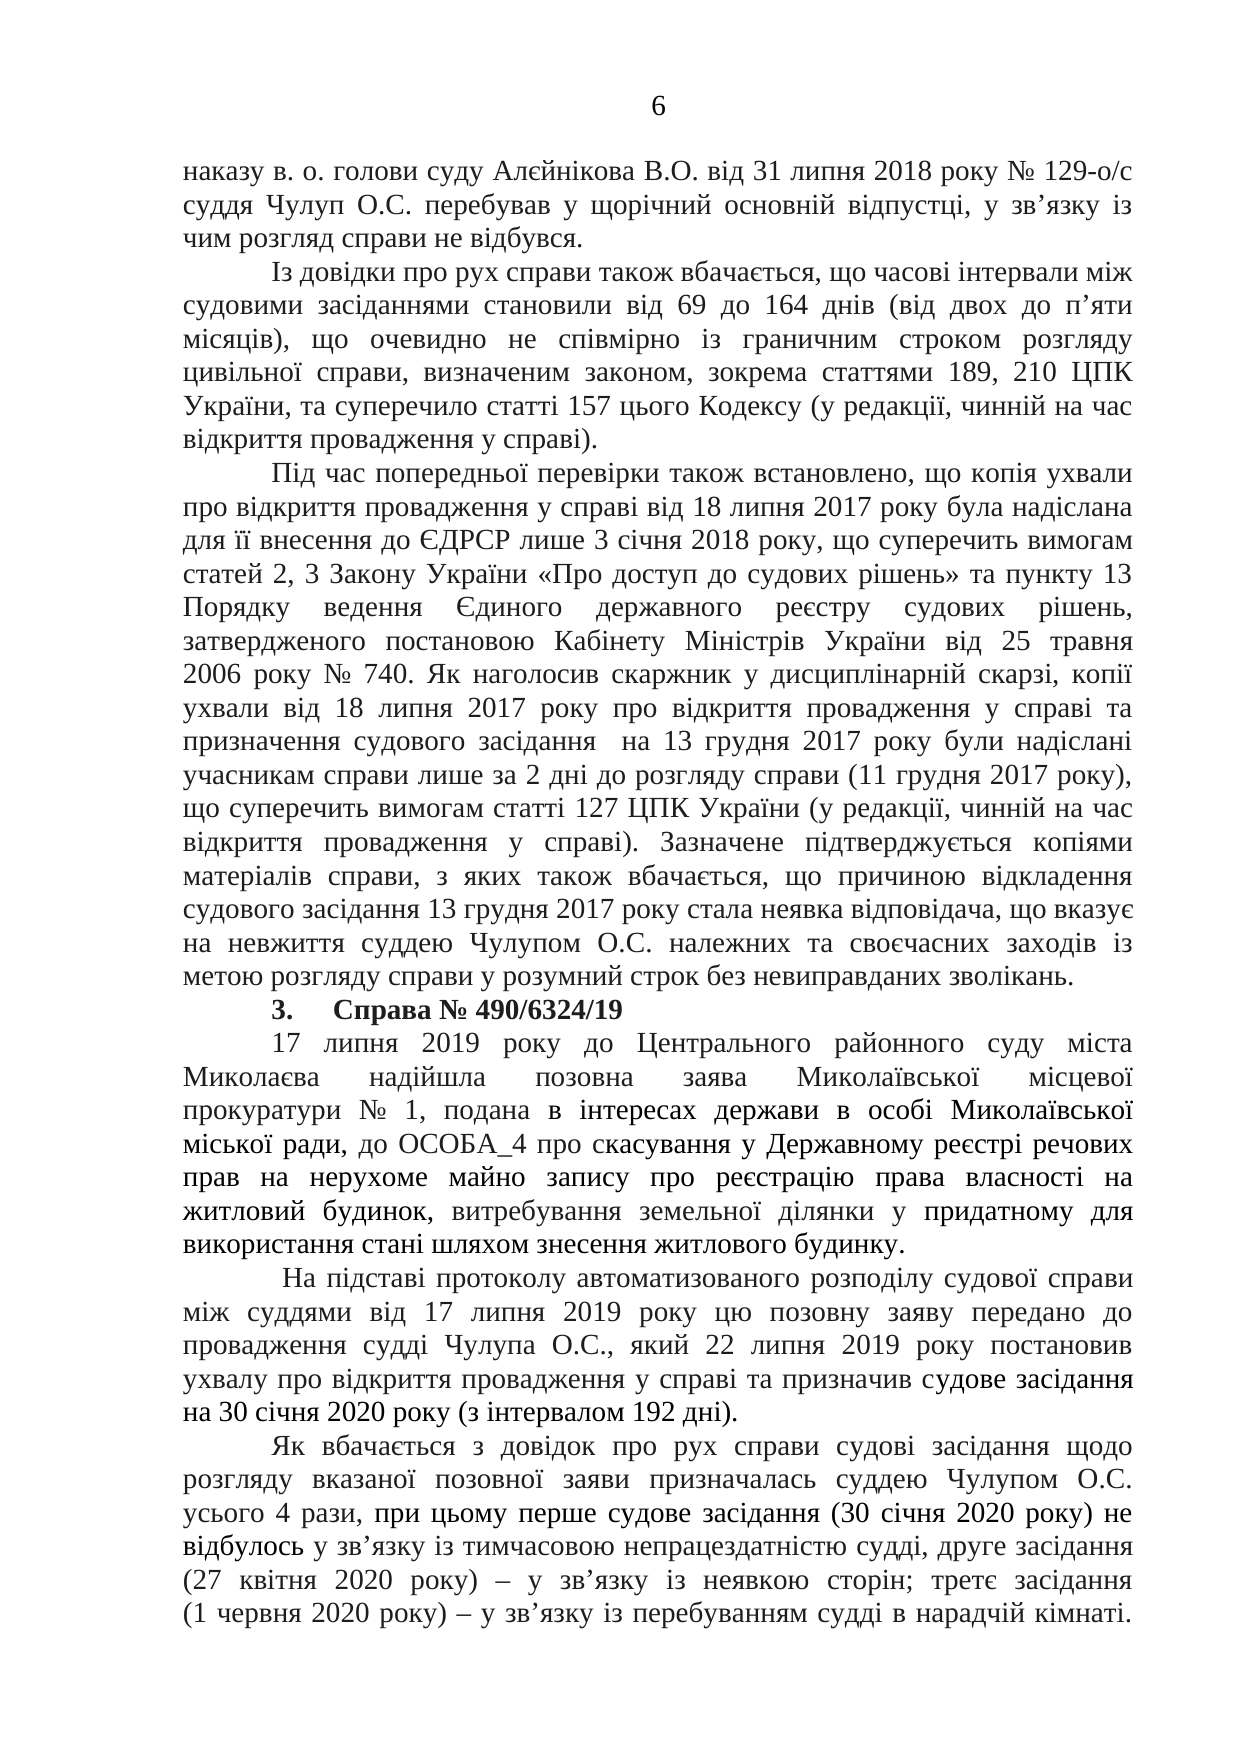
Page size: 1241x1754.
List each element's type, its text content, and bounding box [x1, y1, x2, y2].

text Із довідки про рух справи також вбачається, що часові інтервали між судовими засіданнями становили від 69 до 164 днів (від двох до п’яти місяців), що очевидно не співмірно із граничним строком розгляду цивільної справи, визначеним законом, зокрема статтями 189, 210 ЦПК України, та суперечило статті 157 цього Кодексу (у редакції, чинній на час відкриття провадження у справі). [183, 254, 1134, 455]
text На підставі протоколу автоматизованого розподілу судової справи між суддями від 17 липня 2019 року цю позовну заяву передано до провадження судді Чулупа О.С., який 22 липня 2019 року постановив ухвалу про відкриття провадження у справі та призначив судове засідання на 30 січня 2020 року (з інтервалом 192 дні). [183, 1260, 1134, 1428]
text 17 липня 2019 року до Центрального районного суду міста Миколаєва надійшла позовна заява Миколаївської місцевої прокуратури № 1, подана в інтересах держави в особі Миколаївської міської ради, до ОСОБА_4 про скасування у Державному реєстрі речових прав на нерухоме майно запису про реєстрацію права власності на житловий будинок, витребування земельної ділянки у придатному для використання стані шляхом знесення житлового будинку. [183, 1025, 1134, 1260]
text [183, 153, 1134, 254]
text Під час попередньої перевірки також встановлено, що копія ухвали про відкриття провадження у справі від 18 липня 2017 року була надіслана для її внесення до ЄДРСР лише 3 січня 2018 року, що суперечить вимогам статей 2, 3 Закону України «Про доступ до судових рішень» та пункту 13 Порядку ведення Єдиного державного реєстру судових рішень, затвердженого постановою Кабінету Міністрів України від 25 травня 2006 року № 740. Як наголосив скаржник у дисциплінарній скарзі, копії ухвали від 18 липня 2017 року про відкриття провадження у справі та призначення судового засідання на 13 грудня 2017 року були надіслані учасникам справи лише за 2 дні до розгляду справи (11 грудня 2017 року), що суперечить вимогам статті 127 ЦПК України (у редакції, чинній на час відкриття провадження у справі). Зазначене підтверджується копіями матеріалів справи, з яких також вбачається, що причиною відкладення судового засідання 13 грудня 2017 року стала неявка відповідача, що вказує на невжиття суддею Чулупом О.С. належних та своєчасних заходів із метою розгляду справи у розумний строк без невиправданих зволікань. [183, 455, 1134, 992]
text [183, 1428, 1134, 1629]
text 3. Справа № 490/6324/19 [183, 992, 1134, 1025]
